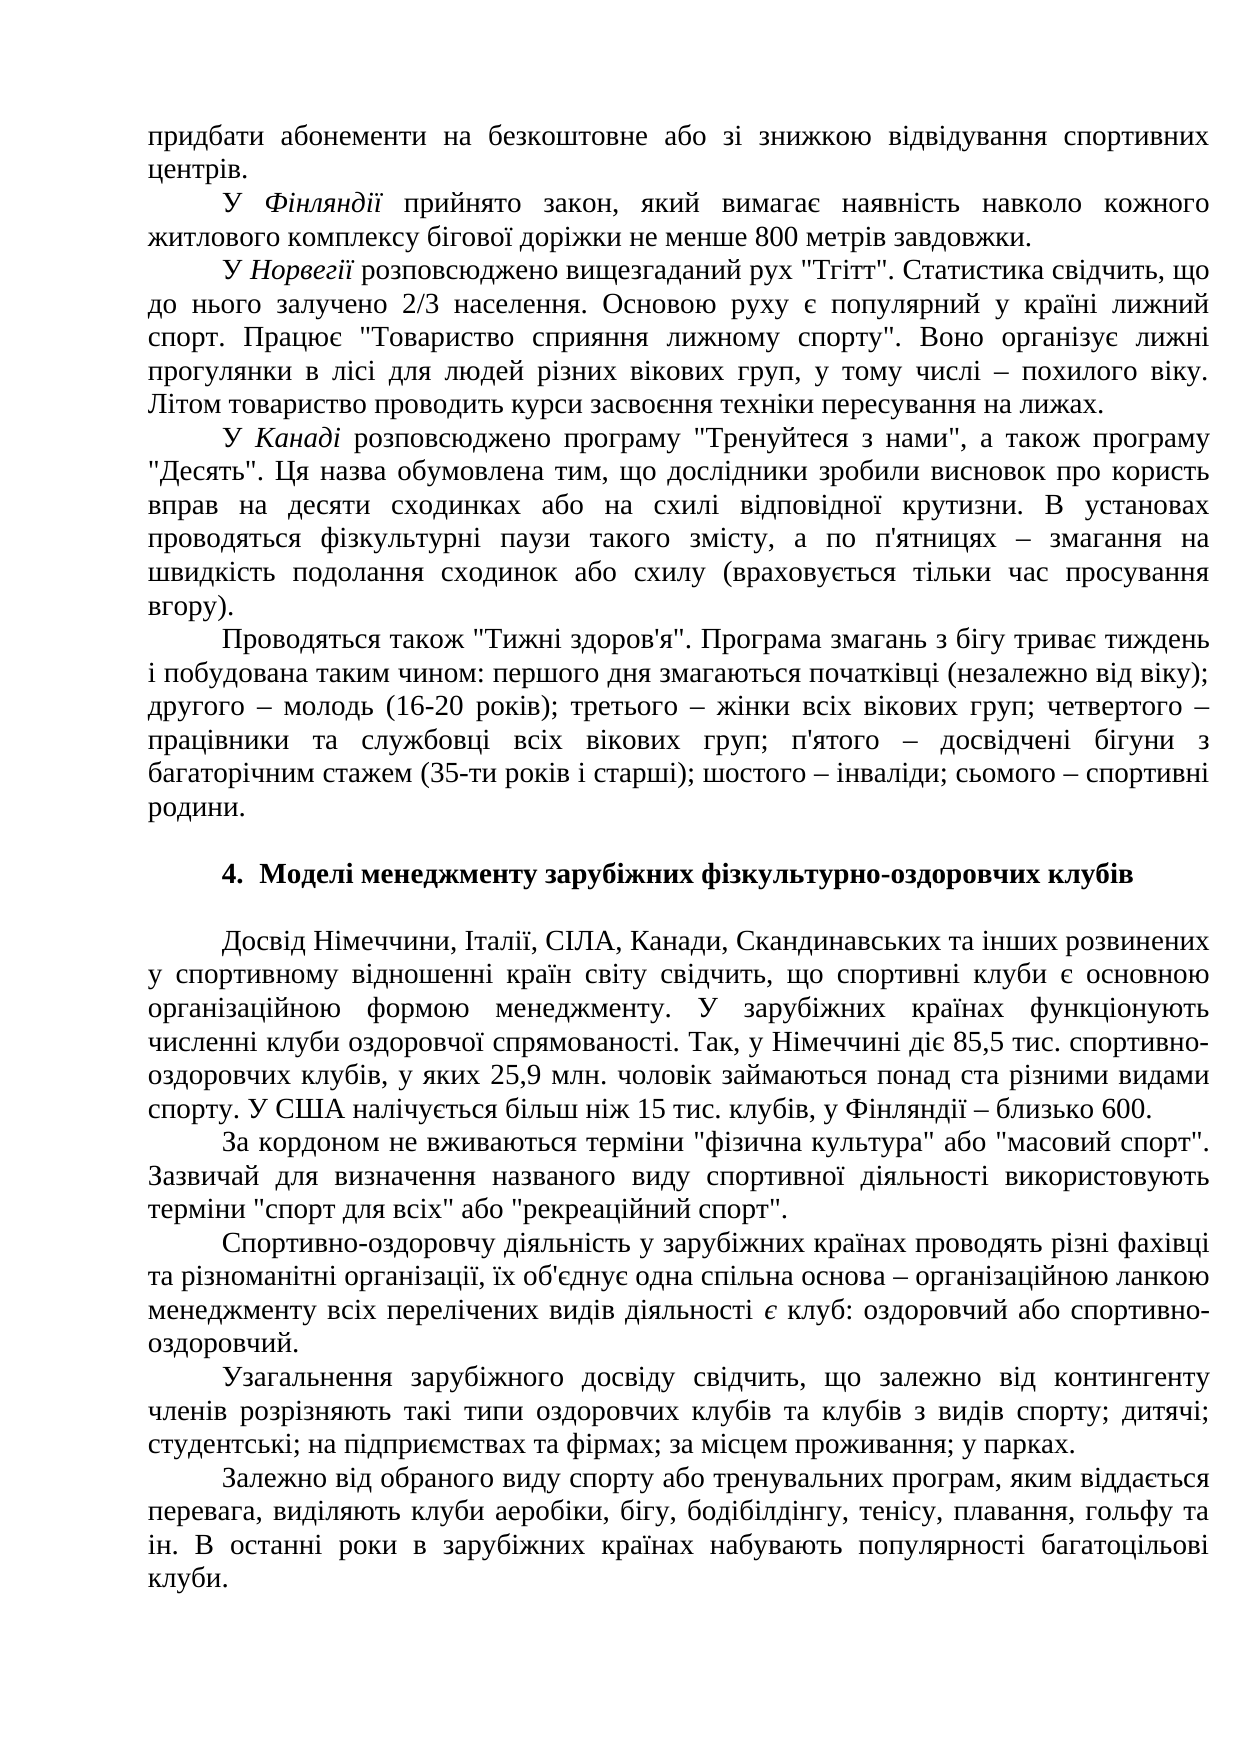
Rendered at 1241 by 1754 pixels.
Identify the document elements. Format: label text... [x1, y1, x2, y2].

text У Фінляндії прийнято закон, який вимагає наявність навколо кожного житлового комплексу бігової доріжки не менше 800 метрів завдовжки. [148, 185, 1211, 252]
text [148, 118, 1211, 185]
text Узагальнення зарубіжного досвіду свідчить, що залежно від контингенту членів розрізняють такі типи оздоровчих клубів та клубів з видів спорту; дитячі; студентські; на підприємствах та фірмах; за місцем проживання; у парках. [148, 1359, 1211, 1460]
text У Норвегії розповсюджено вищезгаданий рух "Тгітт". Статистика свідчить, що до нього залучено 2/3 населення. Основою руху є популярний у країні лижний спорт. Працює "Товариство сприяння лижному спорту". Воно організує лижні прогулянки в лісі для людей різних вікових груп, у тому числі – похилого віку. Літом товариство проводить курси засвоєння техніки пересування на лижах. [148, 252, 1211, 420]
text За кордоном не вживаються терміни "фізична культура" або "масовий спорт". Зазвичай для визначення названого виду спортивної діяльності використовують терміни "спорт для всіх" або "рекреаційний спорт". [148, 1124, 1211, 1225]
text У Канаді розповсюджено програму "Тренуйтеся з нами", а також програму "Десять". Ця назва обумовлена тим, що дослідники зробили висновок про користь вправ на десяти сходинках або на схилі відповідної крутизни. В установах проводяться фізкультурні паузи такого змісту, а по п'ятницях – змагання на швидкість подолання сходинок або схилу (враховується тільки час просування вгору). [148, 420, 1211, 621]
list Моделі менеджменту зарубіжних фізкультурно-оздоровчих клубів [222, 856, 1211, 889]
text Спортивно-оздоровчу діяльність у зарубіжних країнах проводять різні фахівці та різноманітні організації, їх об'єднує одна спільна основа – організаційною ланкою менеджменту всіх перелічених видів діяльності є клуб: оздоровчий або спортивно-оздоровчий. [148, 1225, 1211, 1359]
text Залежно від обраного виду спорту або тренувальних програм, яким віддається перевага, виділяють клуби аеробіки, бігу, бодібілдінгу, тенісу, плавання, гольфу та ін. В останні роки в зарубіжних країнах набувають популярності багатоцільові клуби. [148, 1460, 1211, 1594]
text Досвід Німеччини, Італії, СІЛА, Канади, Скандинавських та інших розвинених у спортивному відношенні країн світу свідчить, що спортивні клуби є основною організаційною формою менеджменту. У зарубіжних країнах функціонують численні клуби оздоровчої спрямованості. Так, у Німеччині діє 85,5 тис. спортивно-оздоровчих клубів, у яких 25,9 млн. чоловік займаються понад ста різними видами спорту. У США налічується більш ніж 15 тис. клубів, у Фінляндії – близько 600. [148, 923, 1211, 1124]
text Проводяться також "Тижні здоров'я". Програма змагань з бігу триває тиждень і побудована таким чином: першого дня змагаються початківці (незалежно від віку); другого – молодь (16-20 років); третього – жінки всіх вікових груп; четвертого – працівники та службовці всіх вікових груп; п'ятого – досвідчені бігуни з багаторічним стажем (35-ти років і старші); шостого – інваліди; сьомого – спортивні родини. [148, 621, 1211, 822]
